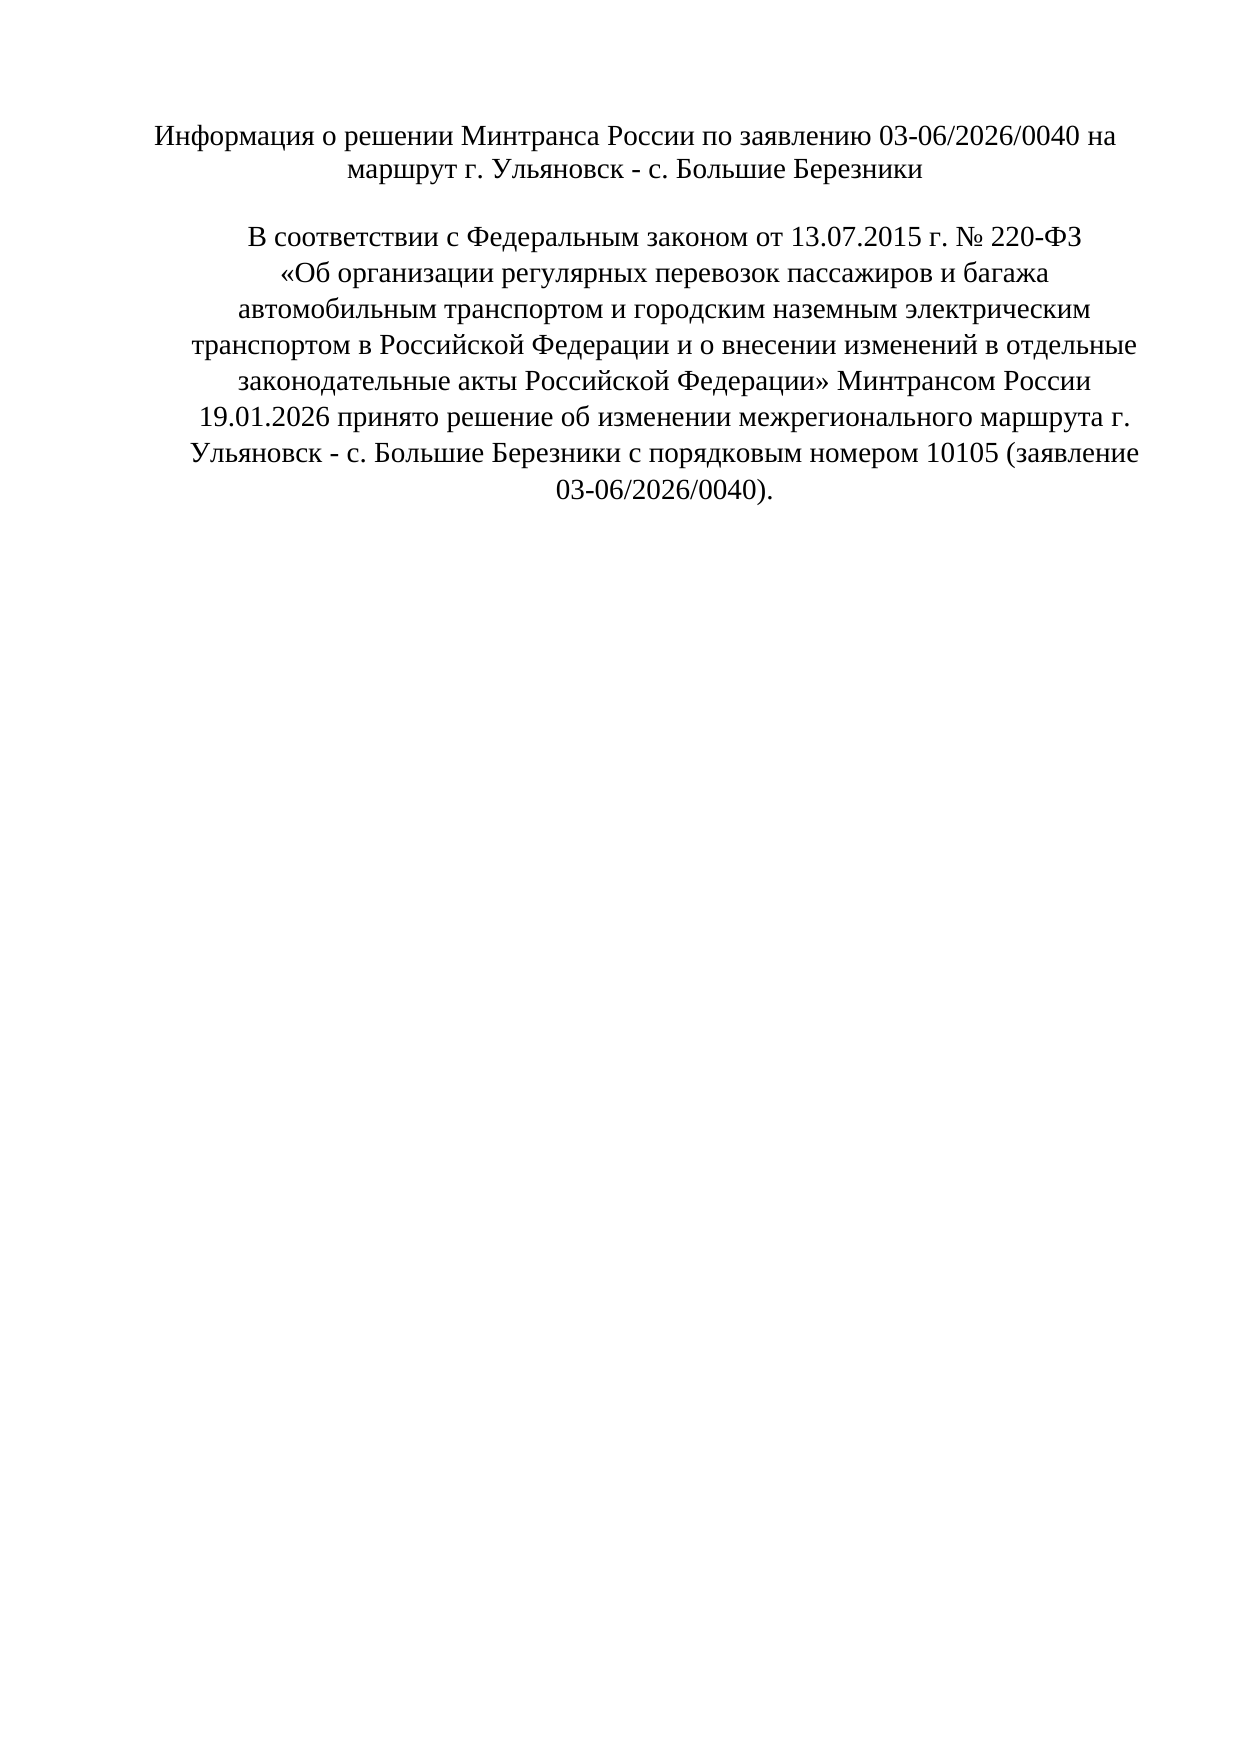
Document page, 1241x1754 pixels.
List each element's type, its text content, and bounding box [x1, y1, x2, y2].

text Информация о решении Минтранса России по заявлению 03-06/2026/0040 на маршрут г. Ульяновск - с. Большие Березники [118, 118, 1152, 185]
text В соответствии с Федеральным законом от 13.07.2015 г. № 220-ФЗ «Об организации регулярных перевозок пассажиров и багажа автомобильным транспортом и городским наземным электрическим транспортом в Российской Федерации и о внесении изменений в отдельные законодательные акты Российской Федерации» Минтрансом России 19.01.2026 принято решение об изменении межрегионального маршрута г. Ульяновск - с. Большие Березники с порядковым номером 10105 (заявление 03-06/2026/0040). [177, 219, 1152, 505]
